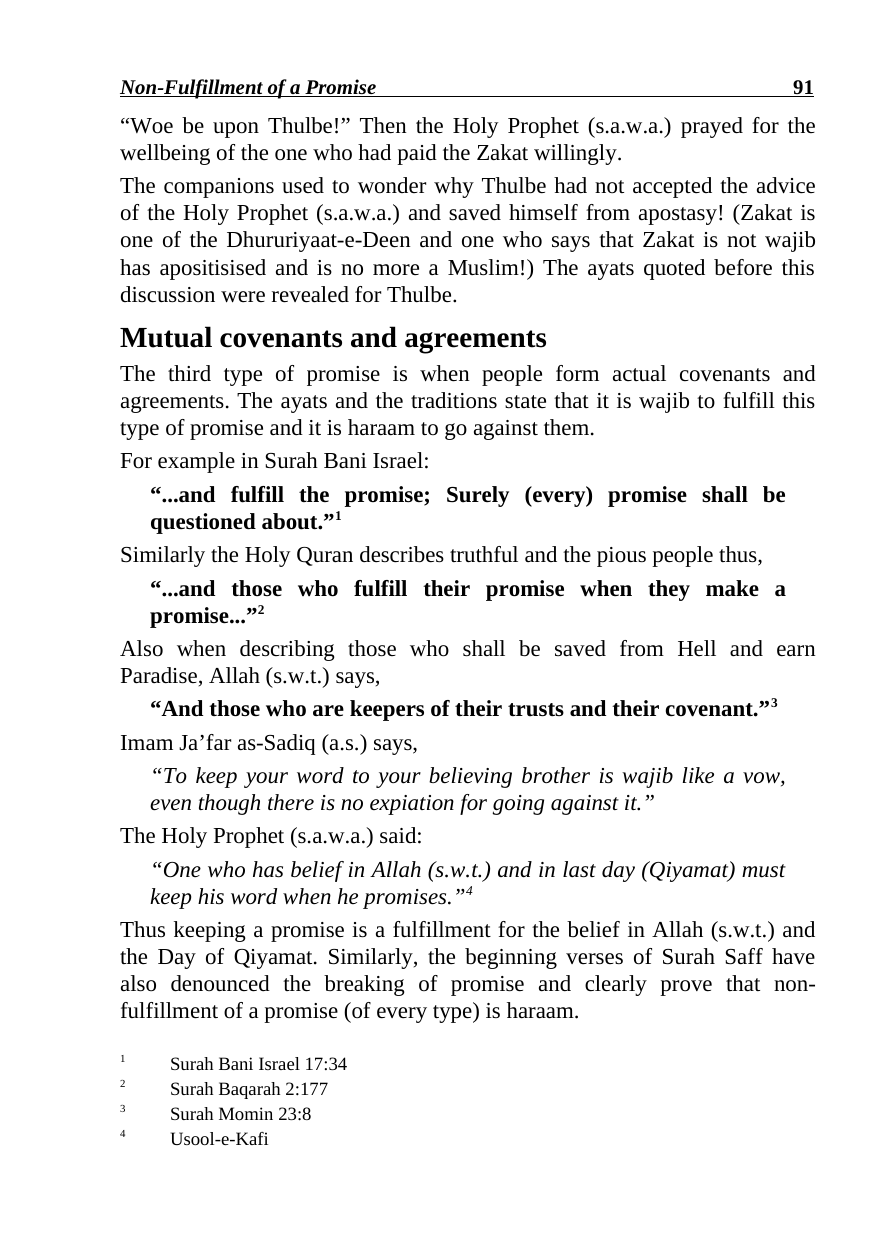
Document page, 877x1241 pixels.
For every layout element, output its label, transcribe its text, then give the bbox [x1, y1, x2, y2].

text The third type of promise is when people form actual covenants and agreements. The ayats and the traditions state that it is wajib to fulfill this type of promise and it is haraam to go against them. [120, 360, 817, 441]
text The companions used to wonder why Thulbe had not accepted the advice of the Holy Prophet (s.a.w.a.) and saved himself from apostasy! (Zakat is one of the Dhururiyaat-e-Deen and one who says that Zakat is not wajib has apositisised and is no more a Muslim!) The ayats quoted before this discussion were revealed for Thulbe. [120, 172, 817, 307]
text “One who has belief in Allah (s.w.t.) and in last day (Qiyamat) must keep his word when he promises.” [150, 856, 787, 910]
text Imam Ja’far as-Sadiq (a.s.) says, [120, 728, 817, 756]
text Similarly the Holy Quran describes truthful and the pious people thus, [120, 541, 817, 568]
text For example in Surah Bani Israel: [120, 447, 817, 474]
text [120, 112, 817, 166]
text “...and those who fulfill their promise when they make a promise...” [150, 574, 787, 628]
text “...and fulfill the promise; Surely (every) promise shall be questioned about.” [150, 481, 787, 535]
text The Holy Prophet (s.a.w.a.) said: [120, 822, 817, 849]
text Thus keeping a promise is a fulfillment for the belief in Allah (s.w.t.) and the Day of Qiyamat. Similarly, the beginning verses of Surah Saff have also denounced the breaking of promise and clearly prove that non-fulfillment of a promise (of every type) is haraam. [120, 916, 817, 1024]
subtitle Mutual covenants and agreements [120, 320, 817, 353]
text “To keep your word to your believing brother is wajib like a vow, even though there is no expiation for going against it.” [150, 762, 787, 816]
text Also when describing those who shall be saved from Hell and earn Paradise, Allah (s.w.t.) says, [120, 635, 817, 689]
text “And those who are keepers of their trusts and their covenant.” [150, 695, 787, 722]
